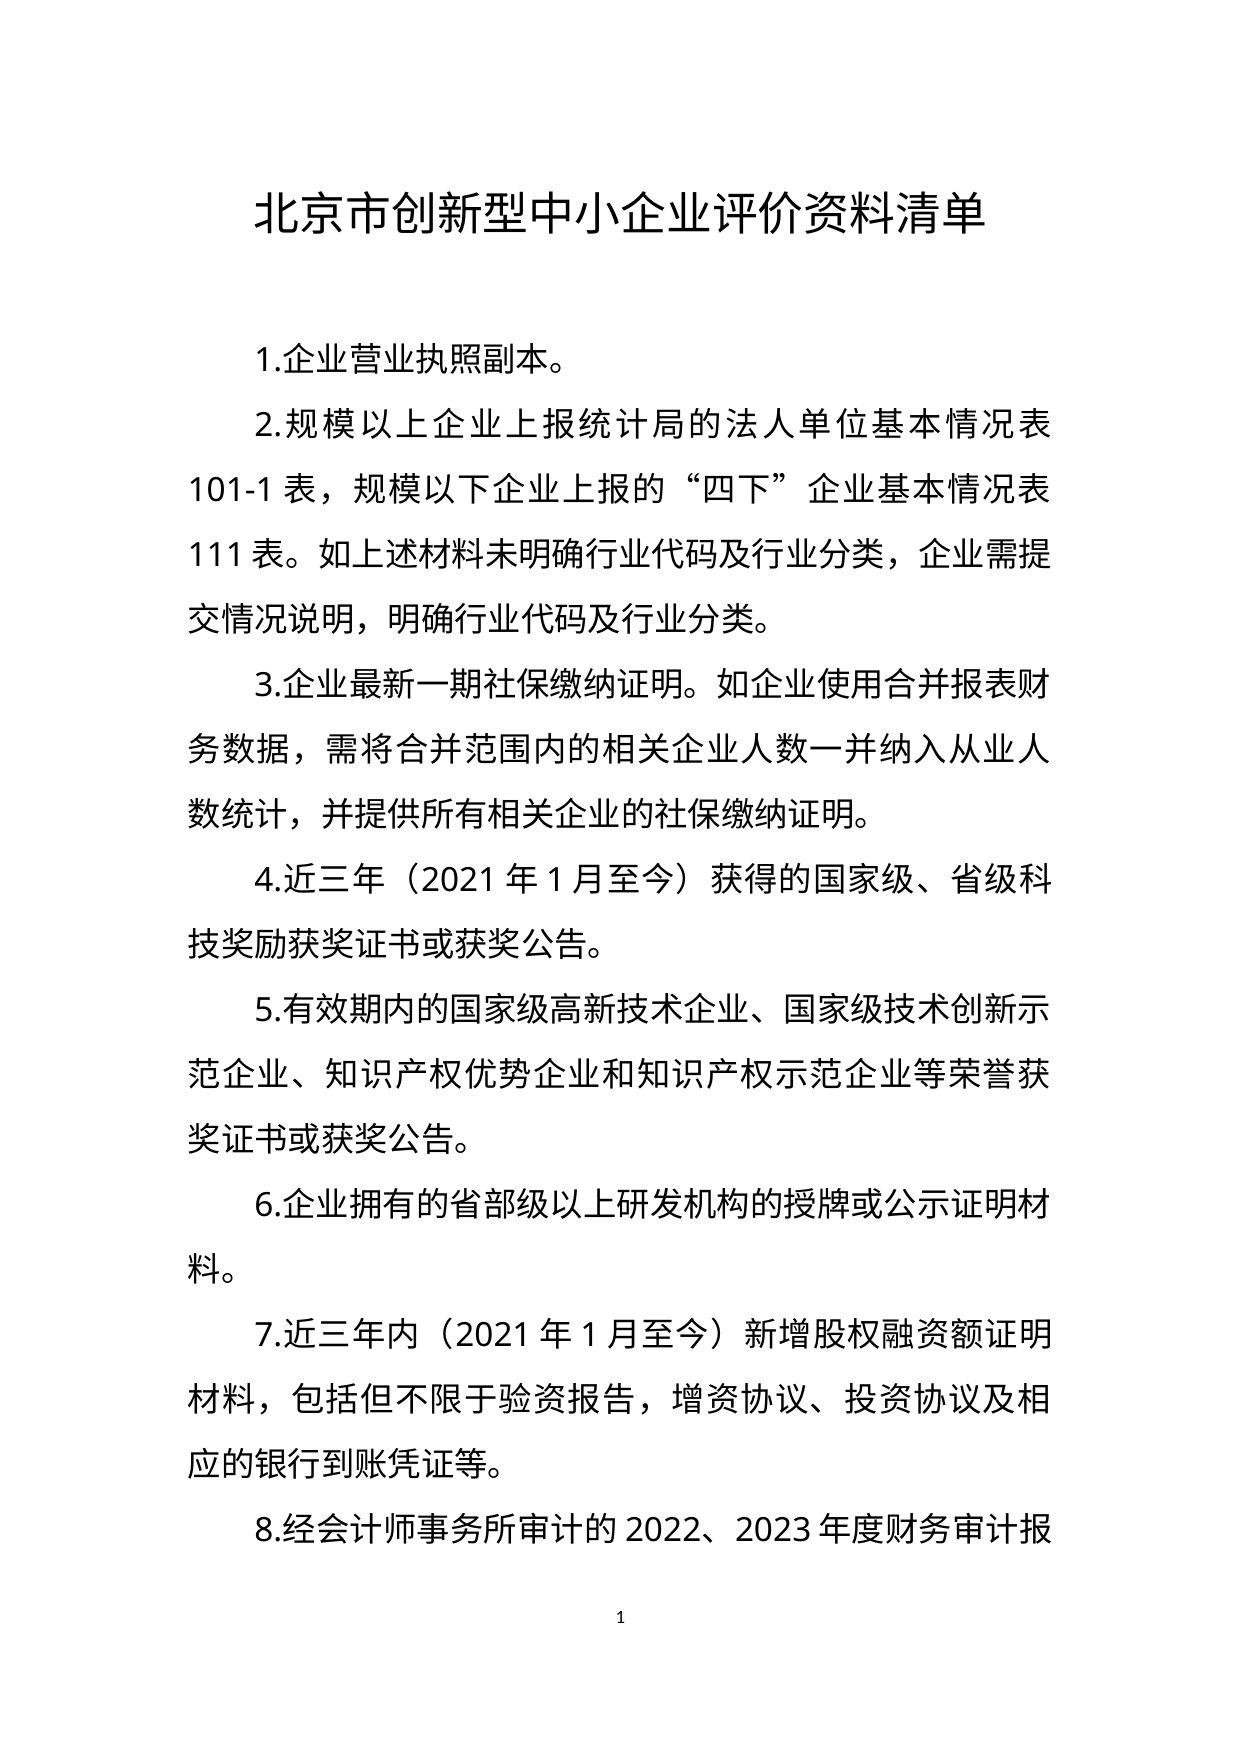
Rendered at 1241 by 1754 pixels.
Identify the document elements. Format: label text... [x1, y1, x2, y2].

text 4.近三年（2021年1月至今）获得的国家级、省级科技奖励获奖证书或获奖公告。 [187, 844, 1053, 974]
text 3.企业最新一期社保缴纳证明。如企业使用合并报表财务数据，需将合并范围内的相关企业人数一并纳入从业人数统计，并提供所有相关企业的社保缴纳证明。 [187, 649, 1053, 844]
text 2.规模以上企业上报统计局的法人单位基本情况表101-1表，规模以下企业上报的“四下”企业基本情况表111表。如上述材料未明确行业代码及行业分类，企业需提交情况说明，明确行业代码及行业分类。 [187, 389, 1053, 649]
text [187, 1494, 1053, 1559]
text 7.近三年内（2021年1月至今）新增股权融资额证明材料，包括但不限于验资报告，增资协议、投资协议及相应的银行到账凭证等。 [187, 1299, 1053, 1494]
text 北京市创新型中小企业评价资料清单 [187, 162, 1053, 259]
text 6.企业拥有的省部级以上研发机构的授牌或公示证明材料。 [187, 1169, 1053, 1299]
text 5.有效期内的国家级高新技术企业、国家级技术创新示范企业、知识产权优势企业和知识产权示范企业等荣誉获奖证书或获奖公告。 [187, 974, 1053, 1169]
text 1.企业营业执照副本。 [187, 324, 1053, 389]
